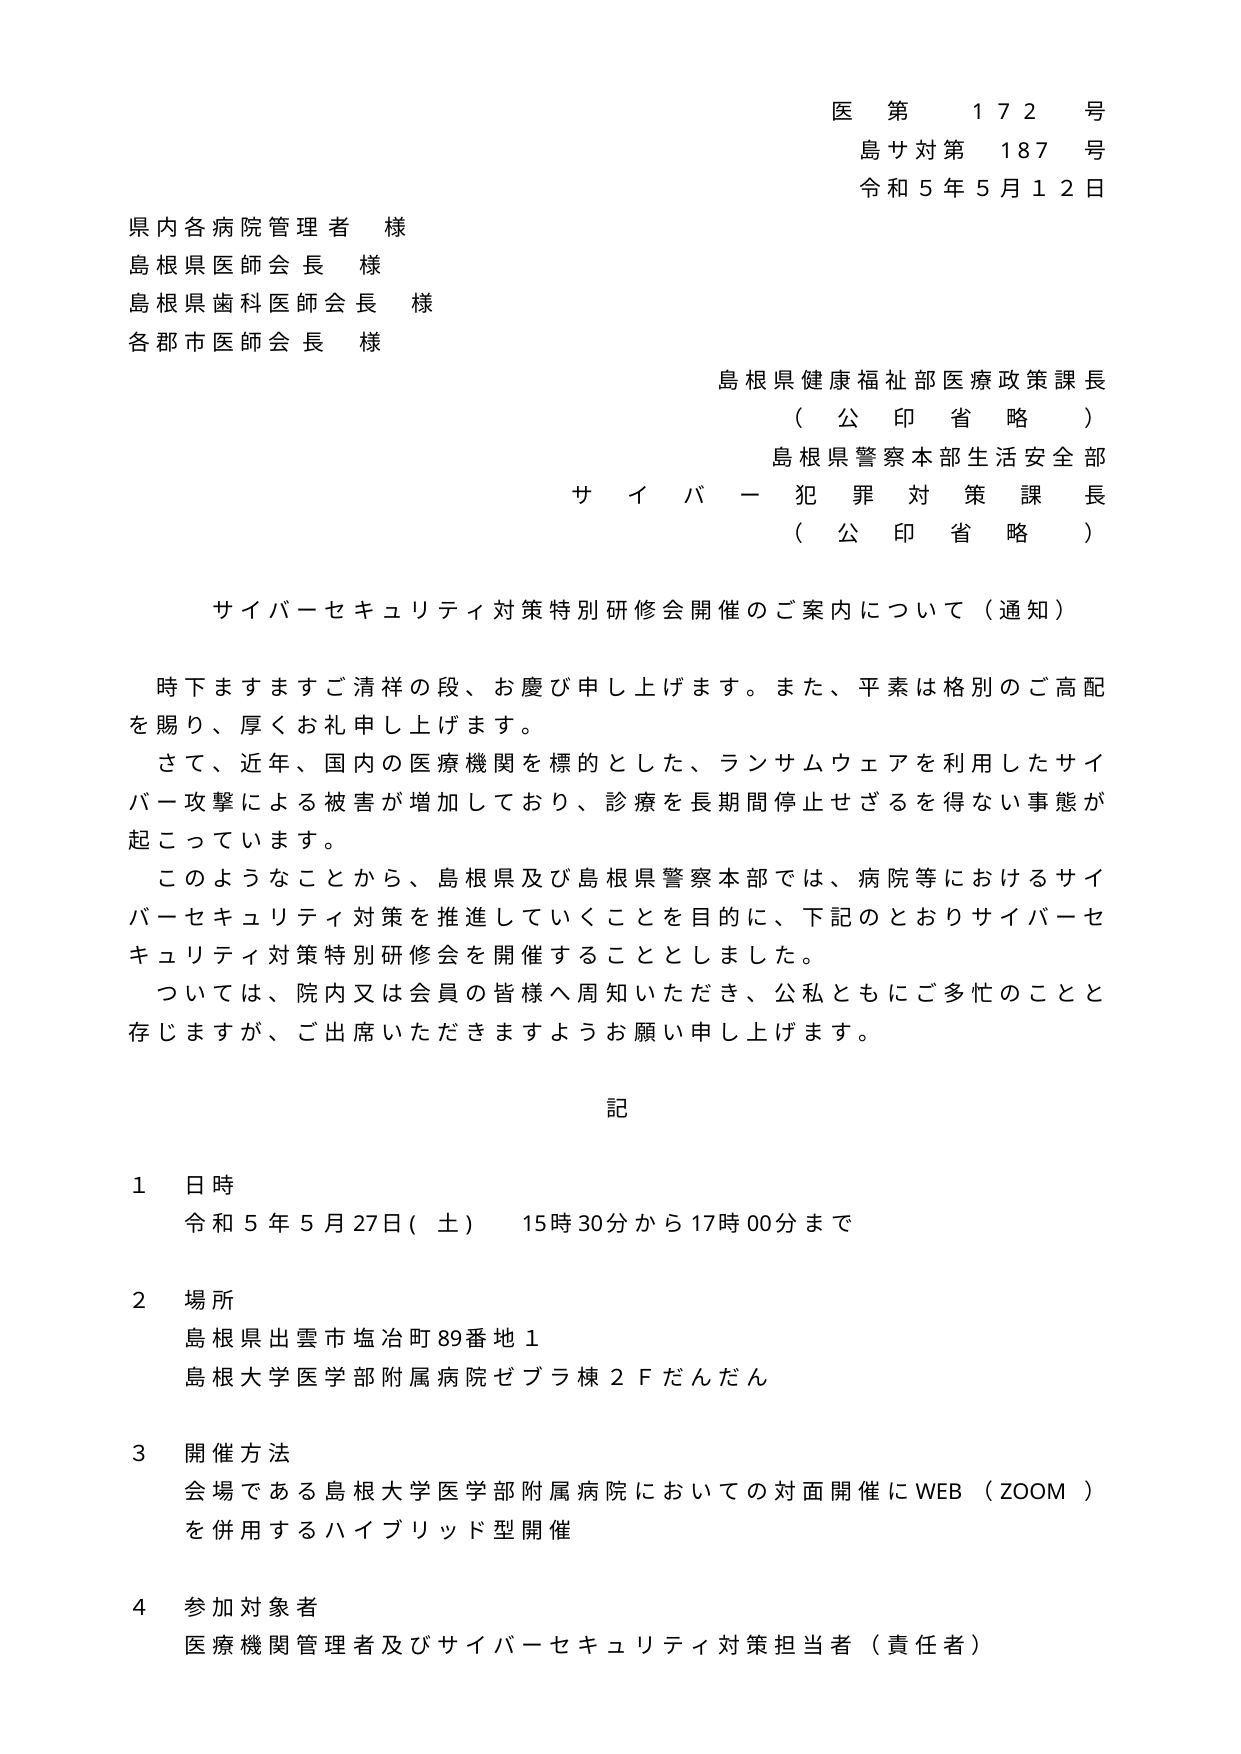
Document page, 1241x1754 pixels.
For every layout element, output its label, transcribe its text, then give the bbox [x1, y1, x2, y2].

text サイバーセキュリティ対策特別研修会開催のご案内について（通知） [128, 589, 1112, 628]
text 各郡市医師会長 様 [128, 321, 1112, 359]
text 島サ対第187号 [128, 129, 1112, 168]
text 医療機関管理者及びサイバーセキュリティ対策担当者（責任者） [128, 1624, 1112, 1663]
text 医第172号 [128, 91, 1112, 129]
text 時下ますますご清祥の段、お慶び申し上げます。また、平素は格別のご高配を賜り、厚くお礼申し上げます。 [128, 666, 1112, 743]
text 令和５年５月27日(土) 15時30分から17時00分まで [128, 1203, 1112, 1241]
text （公印省略） [128, 398, 1112, 436]
text １ 日時 [128, 1164, 1112, 1203]
text 令和５年５月１２日 [128, 168, 1112, 206]
text ついては、院内又は会員の皆様へ周知いただき、公私ともにご多忙のことと存じますが、ご出席いただきますようお願い申し上げます。 [128, 973, 1112, 1049]
text 島根県歯科医師会長 様 [128, 283, 1112, 321]
text 島根大学医学部附属病院ゼブラ棟２Ｆだんだん [128, 1356, 1112, 1394]
text サイバー犯罪対策課長 [128, 474, 1112, 513]
text ２ 場所 [128, 1279, 1112, 1318]
text 会場である島根大学医学部附属病院においての対面開催にWEB（ZOOM）を併用するハイブリッド型開催 [128, 1471, 1112, 1548]
text 島根県健康福祉部医療政策課長 [128, 359, 1112, 398]
text ３ 開催方法 [128, 1433, 1112, 1471]
text （公印省略） [128, 513, 1112, 551]
text 島根県医師会長 様 [128, 244, 1112, 283]
text 島根県警察本部生活安全部 [128, 436, 1112, 474]
text さて、近年、国内の医療機関を標的とした、ランサムウェアを利用したサイバー攻撃による被害が増加しており、診療を長期間停止せざるを得ない事態が起こっています。 [128, 743, 1112, 858]
text ４ 参加対象者 [128, 1586, 1112, 1624]
text 県内各病院管理者 様 [128, 206, 1112, 244]
text 島根県出雲市塩冶町89番地１ [128, 1318, 1112, 1356]
text このようなことから、島根県及び島根県警察本部では、病院等におけるサイバーセキュリティ対策を推進していくことを目的に、下記のとおりサイバーセキュリティ対策特別研修会を開催することとしました。 [128, 858, 1112, 973]
subtitle 記 [128, 1088, 1112, 1126]
